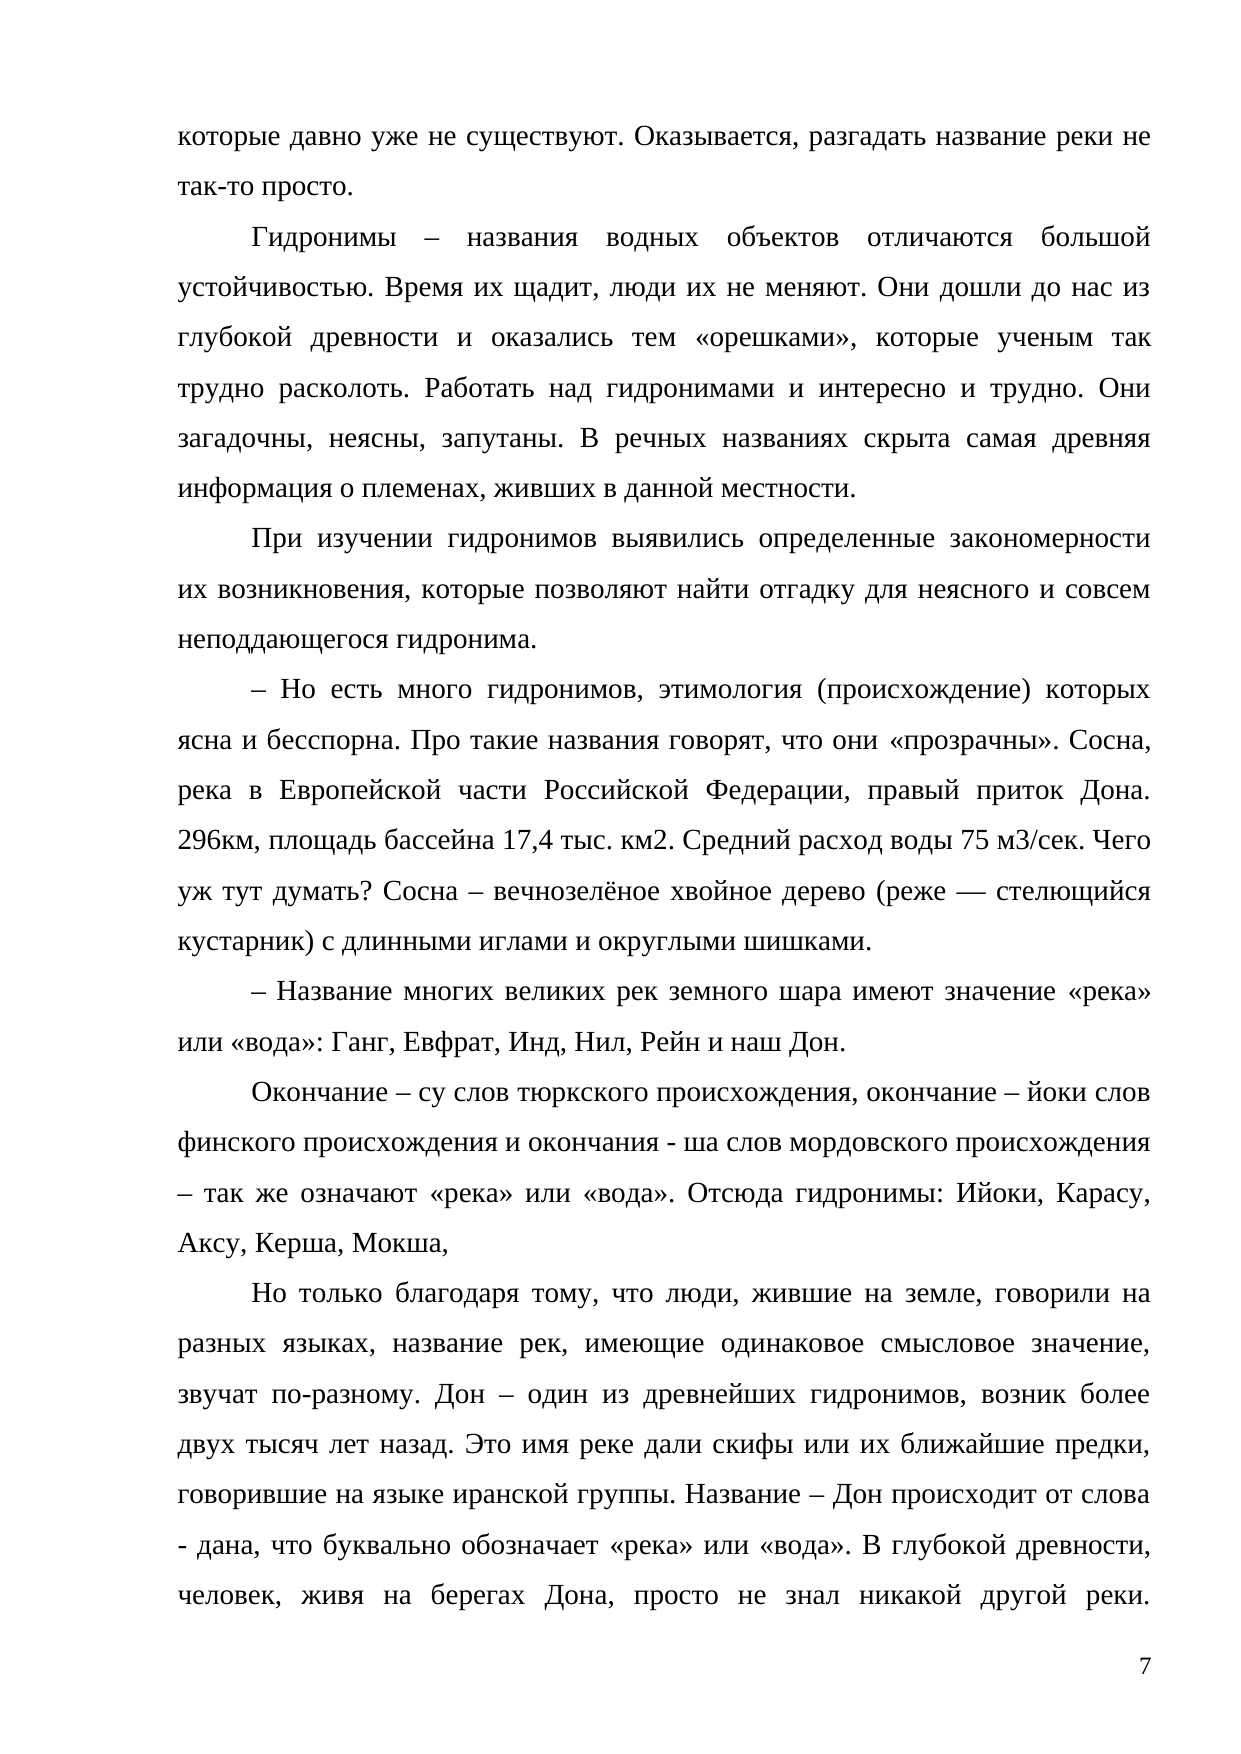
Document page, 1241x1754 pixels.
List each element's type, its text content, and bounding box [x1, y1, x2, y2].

text При изучении гидронимов выявились определенные закономерности их возникновения, которые позволяют найти отгадку для неясного и совсем неподдающегося гидронима. [177, 521, 1152, 655]
text – Но есть много гидронимов, этимология (происхождение) которых ясна и бесспорна. Про такие названия говорят, что они «прозрачны». Сосна, река в Европейской части Российской Федерации, правый приток Дона. 296км, площадь бассейна 17,4 тыс. км2. Средний расход воды 75 м3/сек. Чего уж тут думать? Сосна – вечнозелёное хвойное дерево (реже — стелющийся кустарник) с длинными иглами и округлыми шишками. [177, 672, 1152, 957]
text Окончание – су слов тюркского происхождения, окончание – йоки слов финского происхождения и окончания - ша слов мордовского происхождения – так же означают «река» или «вода». Отсюда гидронимы: Ийоки, Карасу, Аксу, Керша, Мокша, [177, 1074, 1152, 1258]
text Гидронимы – названия водных объектов отличаются большой устойчивостью. Время их щадит, люди их не меняют. Они дошли до нас из глубокой древности и оказались тем «орешками», которые ученым так трудно расколоть. Работать над гидронимами и интересно и трудно. Они загадочны, неясны, запутаны. В речных названиях скрыта самая древняя информация о племенах, живших в данной местности. [177, 219, 1152, 504]
text – Название многих великих рек земного шара имеют значение «река» или «вода»: Ганг, Евфрат, Инд, Нил, Рейн и наш Дон. [177, 973, 1152, 1057]
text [177, 118, 1152, 202]
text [177, 1275, 1152, 1611]
